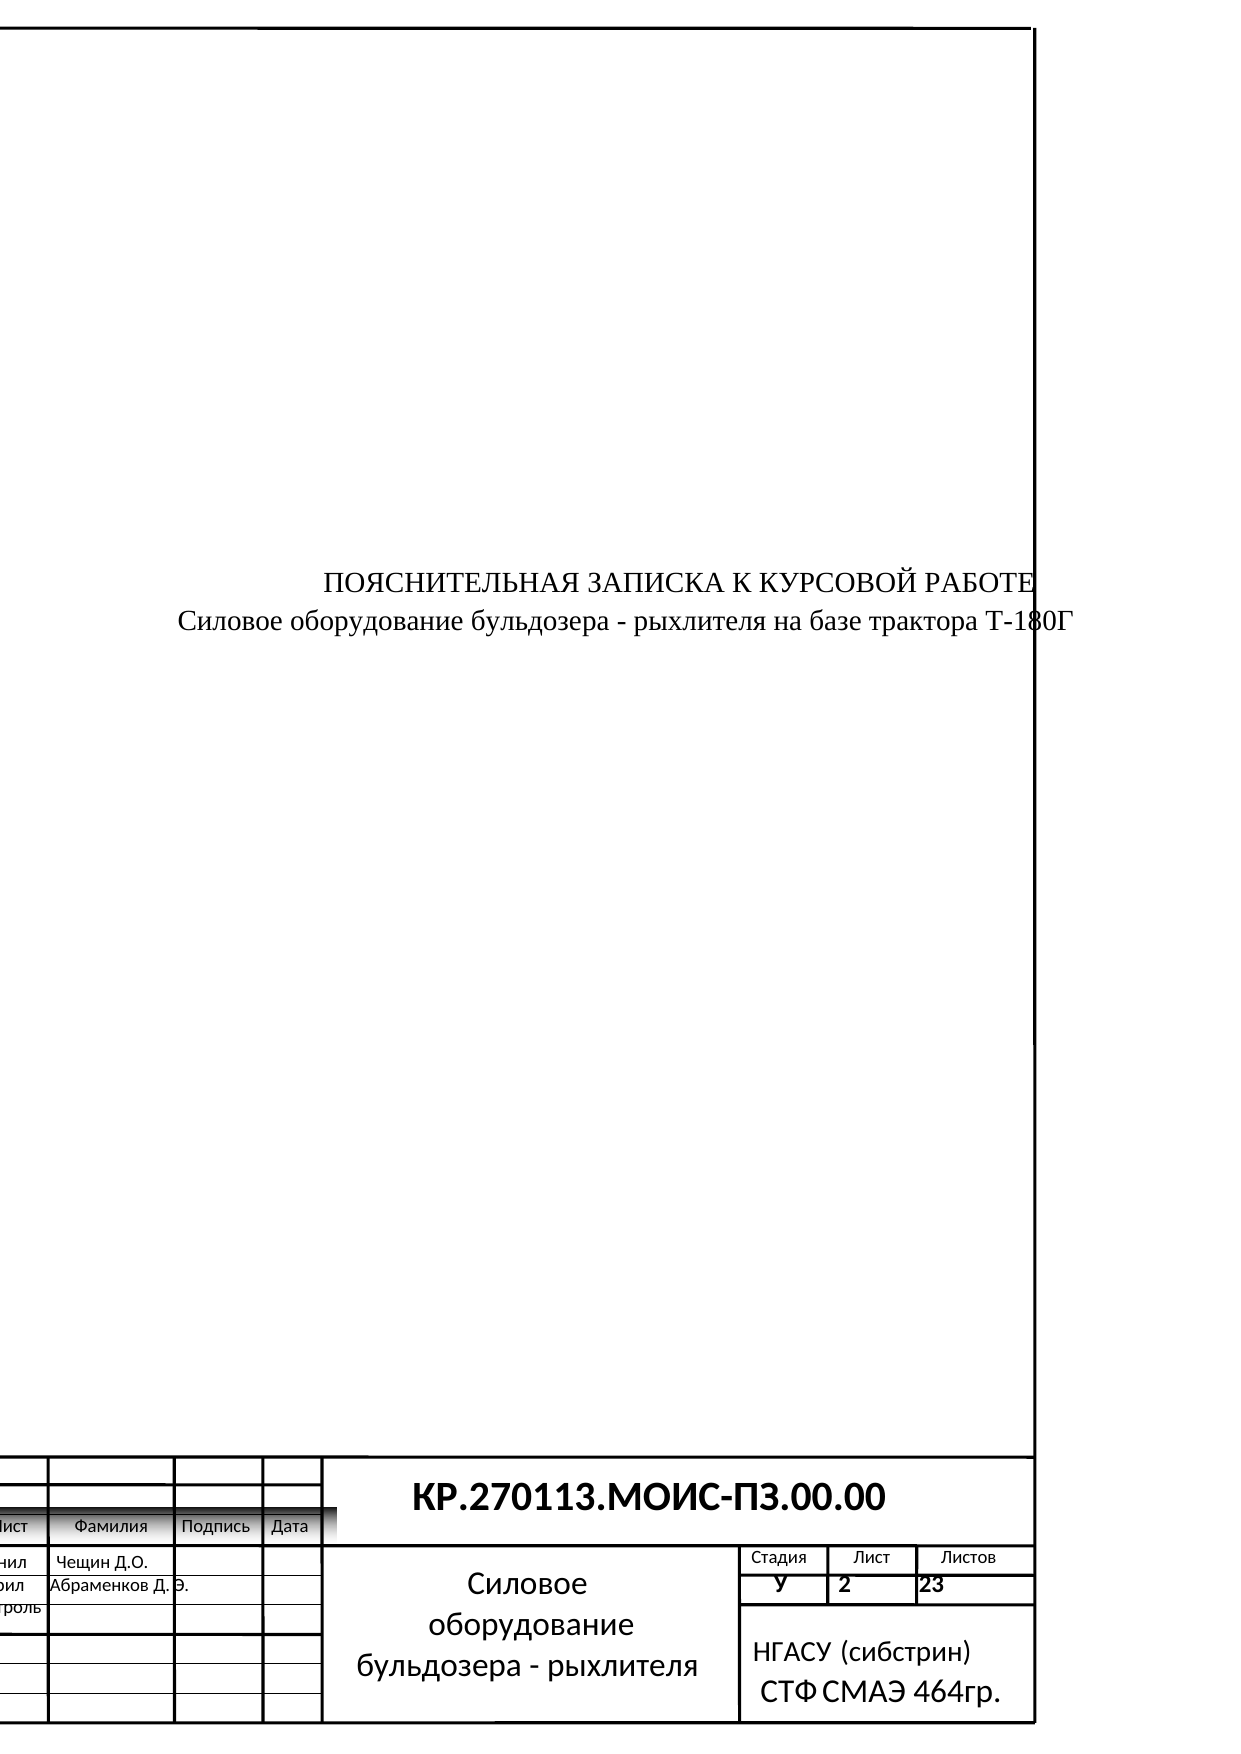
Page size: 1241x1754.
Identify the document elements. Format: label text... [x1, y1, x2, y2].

text ПОЯСНИТЕЛЬНАЯ ЗАПИСКА К КУРСОВОЙ РАБОТЕ [222, 565, 1137, 598]
text Силовое оборудование бульдозера - рыхлителя на базе трактора Т-180Г [177, 603, 1152, 637]
